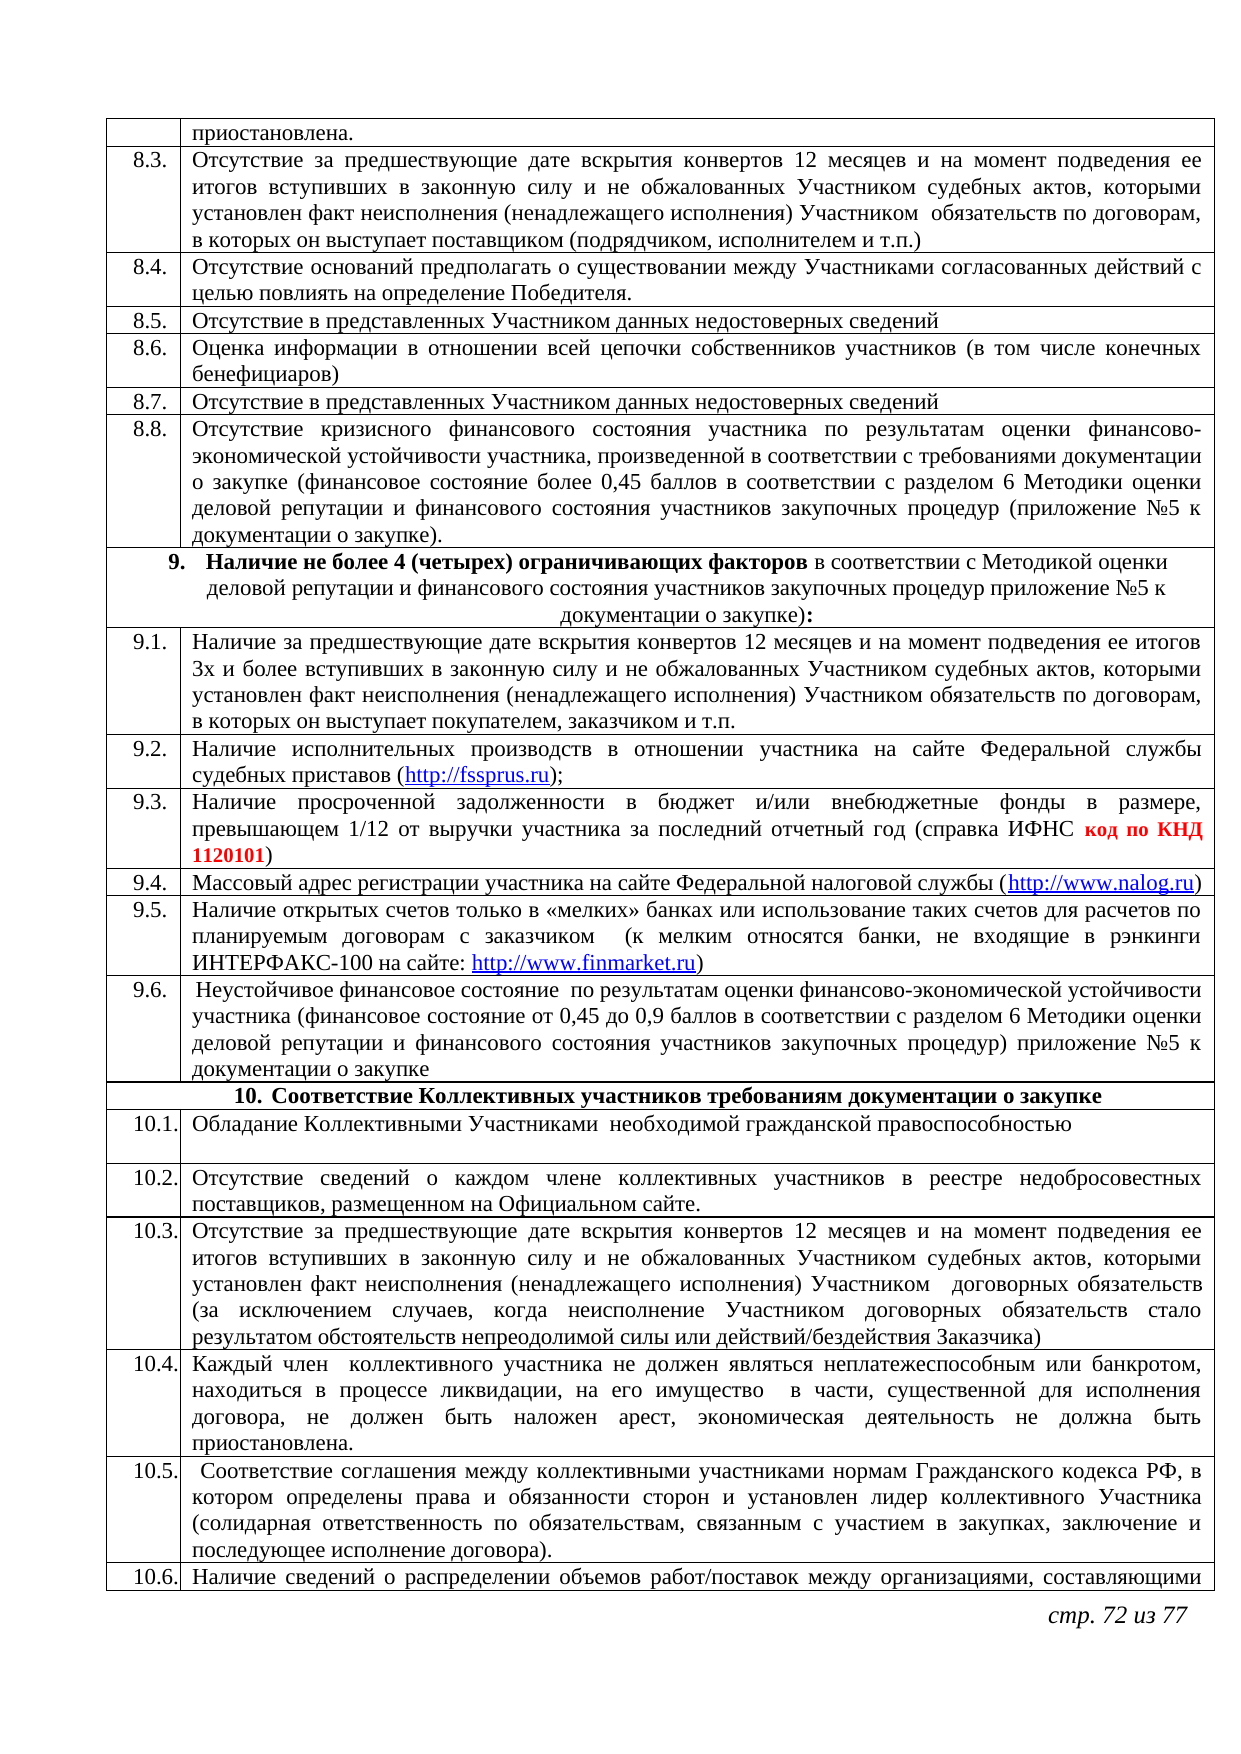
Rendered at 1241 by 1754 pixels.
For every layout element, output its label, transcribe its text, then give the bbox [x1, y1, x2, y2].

table_cell Наличие не более 4 (четырех) ограничивающих факторов в соответствии с Методикой оценки деловой репутации и финансового состояния участников закупочных процедур приложение №5 к документации о закупке): [107, 548, 1214, 627]
table_cell [107, 735, 180, 787]
table_cell [107, 1218, 180, 1349]
table_cell Соответствие соглашения между коллективными участниками нормам Гражданского кодекса РФ, в котором определены права и обязанности сторон и установлен лидер коллективного Участника (солидарная ответственность по обязательствам, связанным с участием в закупках, заключение и последующее исполнение договора). [181, 1457, 1214, 1562]
table_cell Отсутствие оснований предполагать о существовании между Участниками согласованных действий с целью повлиять на определение Победителя. [181, 253, 1214, 306]
table_cell [107, 1110, 180, 1163]
table_cell [107, 1350, 180, 1456]
table_cell Наличие открытых счетов только в «мелких» банках или использование таких счетов для расчетов по планируемым договорам с заказчиком (к мелким относятся банки, не входящие в рэнкинги ИНТЕРФАКС-100 на сайте: http://www.finmarket.ru) [181, 896, 1214, 975]
table_cell [107, 415, 180, 547]
table_cell Каждый член коллективного участника не должен являться неплатежеспособным или банкротом, находиться в процессе ликвидации, на его имущество в части, существенной для исполнения договора, не должен быть наложен арест, экономическая деятельность не должна быть приостановлена. [181, 1350, 1214, 1456]
table_cell Наличие за предшествующие дате вскрытия конвертов 12 месяцев и на момент подведения ее итогов 3х и более вступивших в законную силу и не обжалованных Участником судебных актов, которыми установлен факт неисполнения (ненадлежащего исполнения) Участником обязательств по договорам, в которых он выступает покупателем, заказчиком и т.п. [181, 628, 1214, 734]
table_cell [107, 334, 180, 387]
table_cell [107, 119, 180, 146]
table_cell [107, 896, 180, 975]
table_cell Обладание Коллективными Участниками необходимой гражданской правоспособностью [181, 1110, 1214, 1163]
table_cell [181, 119, 1214, 146]
table_cell [107, 1563, 180, 1589]
table_cell [107, 976, 180, 1081]
table_cell Массовый адрес регистрации участника на сайте Федеральной налоговой службы (http://www.nalog.ru) [181, 869, 1214, 895]
table_cell Наличие просроченной задолженности в бюджет и/или внебюджетные фонды в размере, превышающем 1/12 от выручки участника за последний отчетный год (справка ИФНС код по КНД 1120101) [181, 789, 1214, 867]
table_cell [107, 789, 180, 867]
table_cell [107, 388, 180, 414]
table_cell [107, 307, 180, 333]
table_cell Отсутствие в представленных Участником данных недостоверных сведений [181, 307, 1214, 333]
table_cell Оценка информации в отношении всей цепочки собственников участников (в том числе конечных бенефициаров) [181, 334, 1214, 387]
table_cell Соответствие Коллективных участников требованиям документации о закупке [107, 1083, 1214, 1109]
table_cell Отсутствие в представленных Участником данных недостоверных сведений [181, 388, 1214, 414]
table_cell [107, 1457, 180, 1562]
table_cell [107, 147, 180, 252]
table_cell [107, 628, 180, 734]
table_cell [107, 869, 180, 895]
table_cell [107, 1164, 180, 1216]
table_cell Наличие исполнительных производств в отношении участника на сайте Федеральной службы судебных приставов (http://fssprus.ru); [181, 735, 1214, 787]
table_cell Отсутствие кризисного финансового состояния участника по результатам оценки финансово-экономической устойчивости участника, произведенной в соответствии с требованиями документации о закупке (финансовое состояние более 0,45 баллов в соответствии с разделом 6 Методики оценки деловой репутации и финансового состояния участников закупочных процедур (приложение №5 к документации о закупке). [181, 415, 1214, 547]
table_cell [181, 1563, 1214, 1589]
table_cell Неустойчивое финансовое состояние по результатам оценки финансово-экономической устойчивости участника (финансовое состояние от 0,45 до 0,9 баллов в соответствии с разделом 6 Методики оценки деловой репутации и финансового состояния участников закупочных процедур) приложение №5 к документации о закупке [181, 976, 1214, 1081]
table_cell Отсутствие сведений о каждом члене коллективных участников в реестре недобросовестных поставщиков, размещенном на Официальном сайте. [181, 1164, 1214, 1216]
table_cell [107, 253, 180, 306]
table_cell Отсутствие за предшествующие дате вскрытия конвертов 12 месяцев и на момент подведения ее итогов вступивших в законную силу и не обжалованных Участником судебных актов, которыми установлен факт неисполнения (ненадлежащего исполнения) Участником обязательств по договорам, в которых он выступает поставщиком (подрядчиком, исполнителем и т.п.) [181, 147, 1214, 252]
